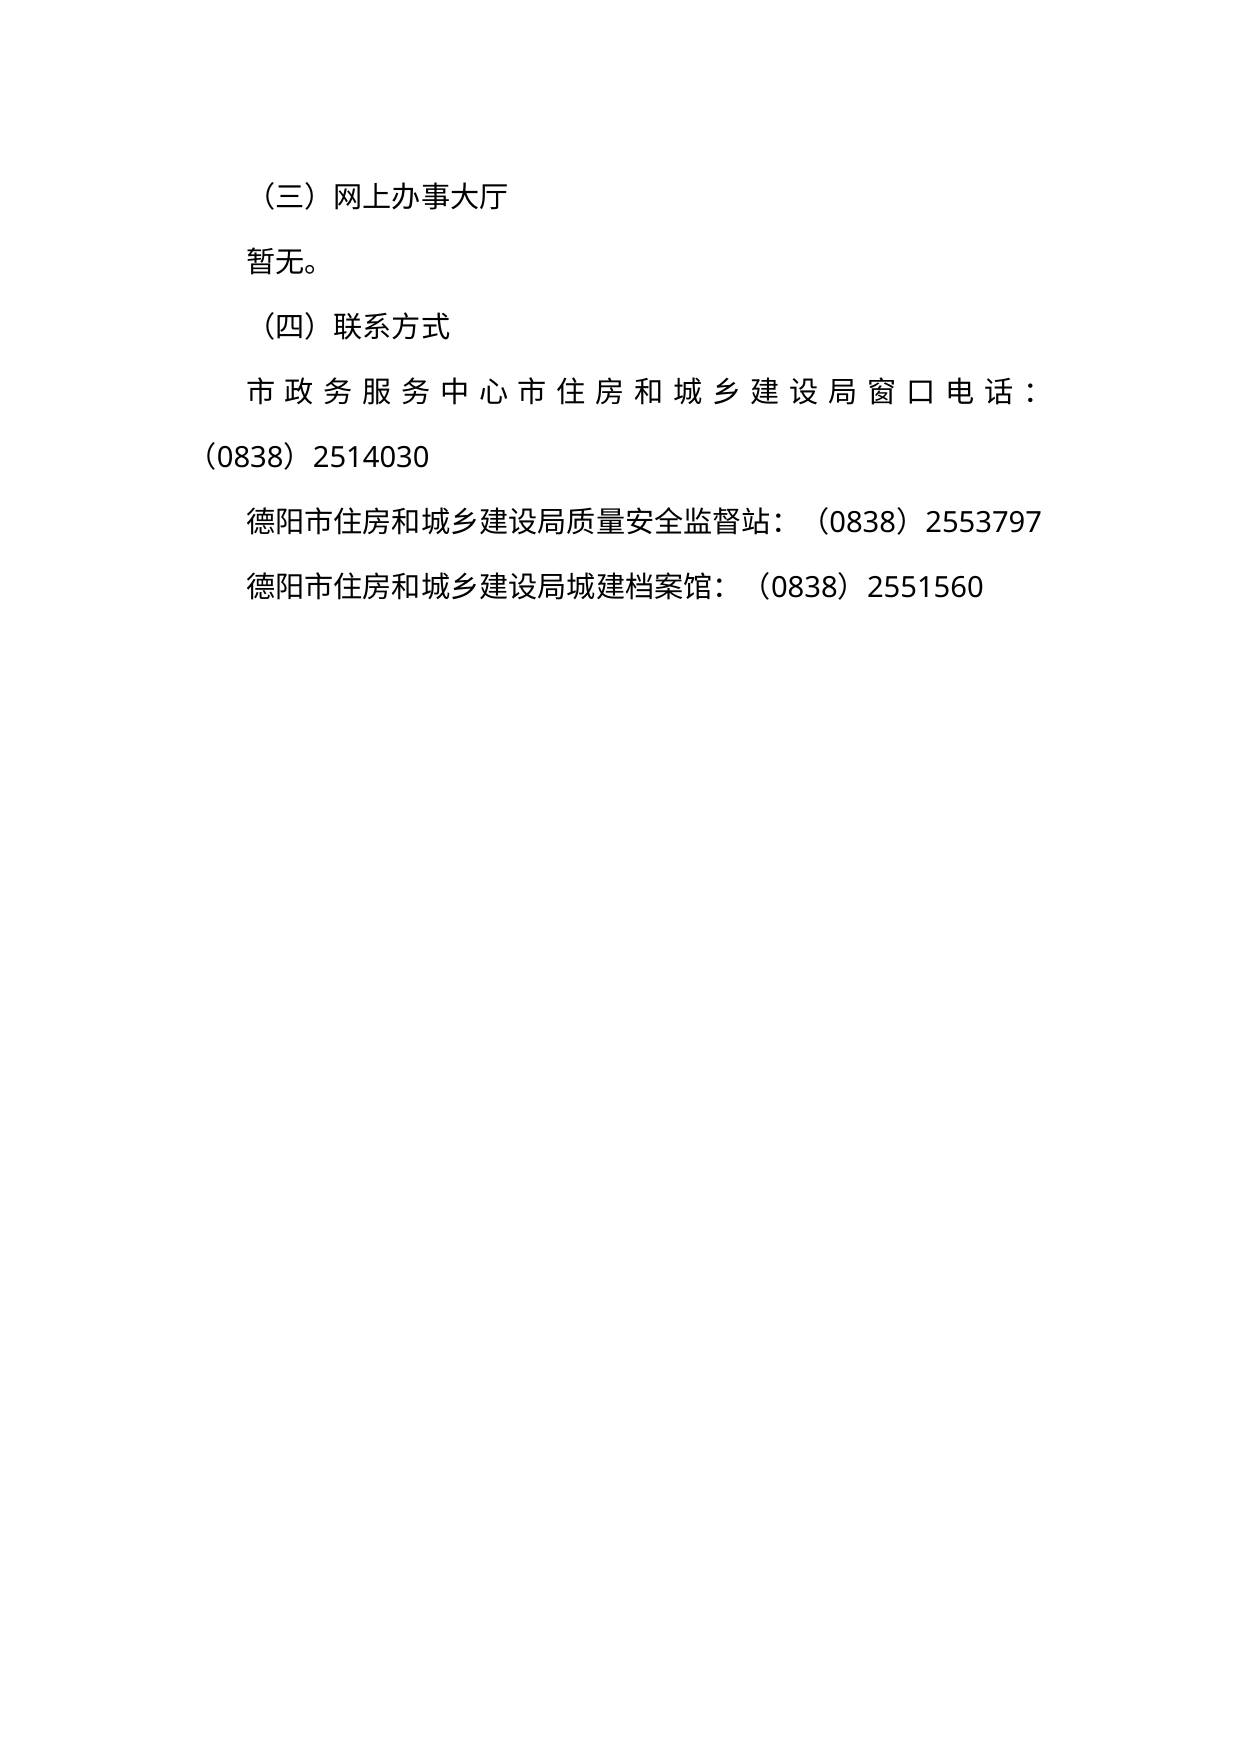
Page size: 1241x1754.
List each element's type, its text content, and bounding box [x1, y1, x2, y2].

text 德阳市住房和城乡建设局城建档案馆：（0838）2551560 [187, 552, 1053, 617]
text 暂无。 [187, 227, 1053, 292]
text （四）联系方式 [187, 292, 1053, 357]
text 市政务服务中心市住房和城乡建设局窗口电话：（0838）2514030 [187, 357, 1053, 487]
text （三）网上办事大厅 [187, 162, 1053, 227]
text 德阳市住房和城乡建设局质量安全监督站：（0838）2553797 [187, 487, 1053, 552]
